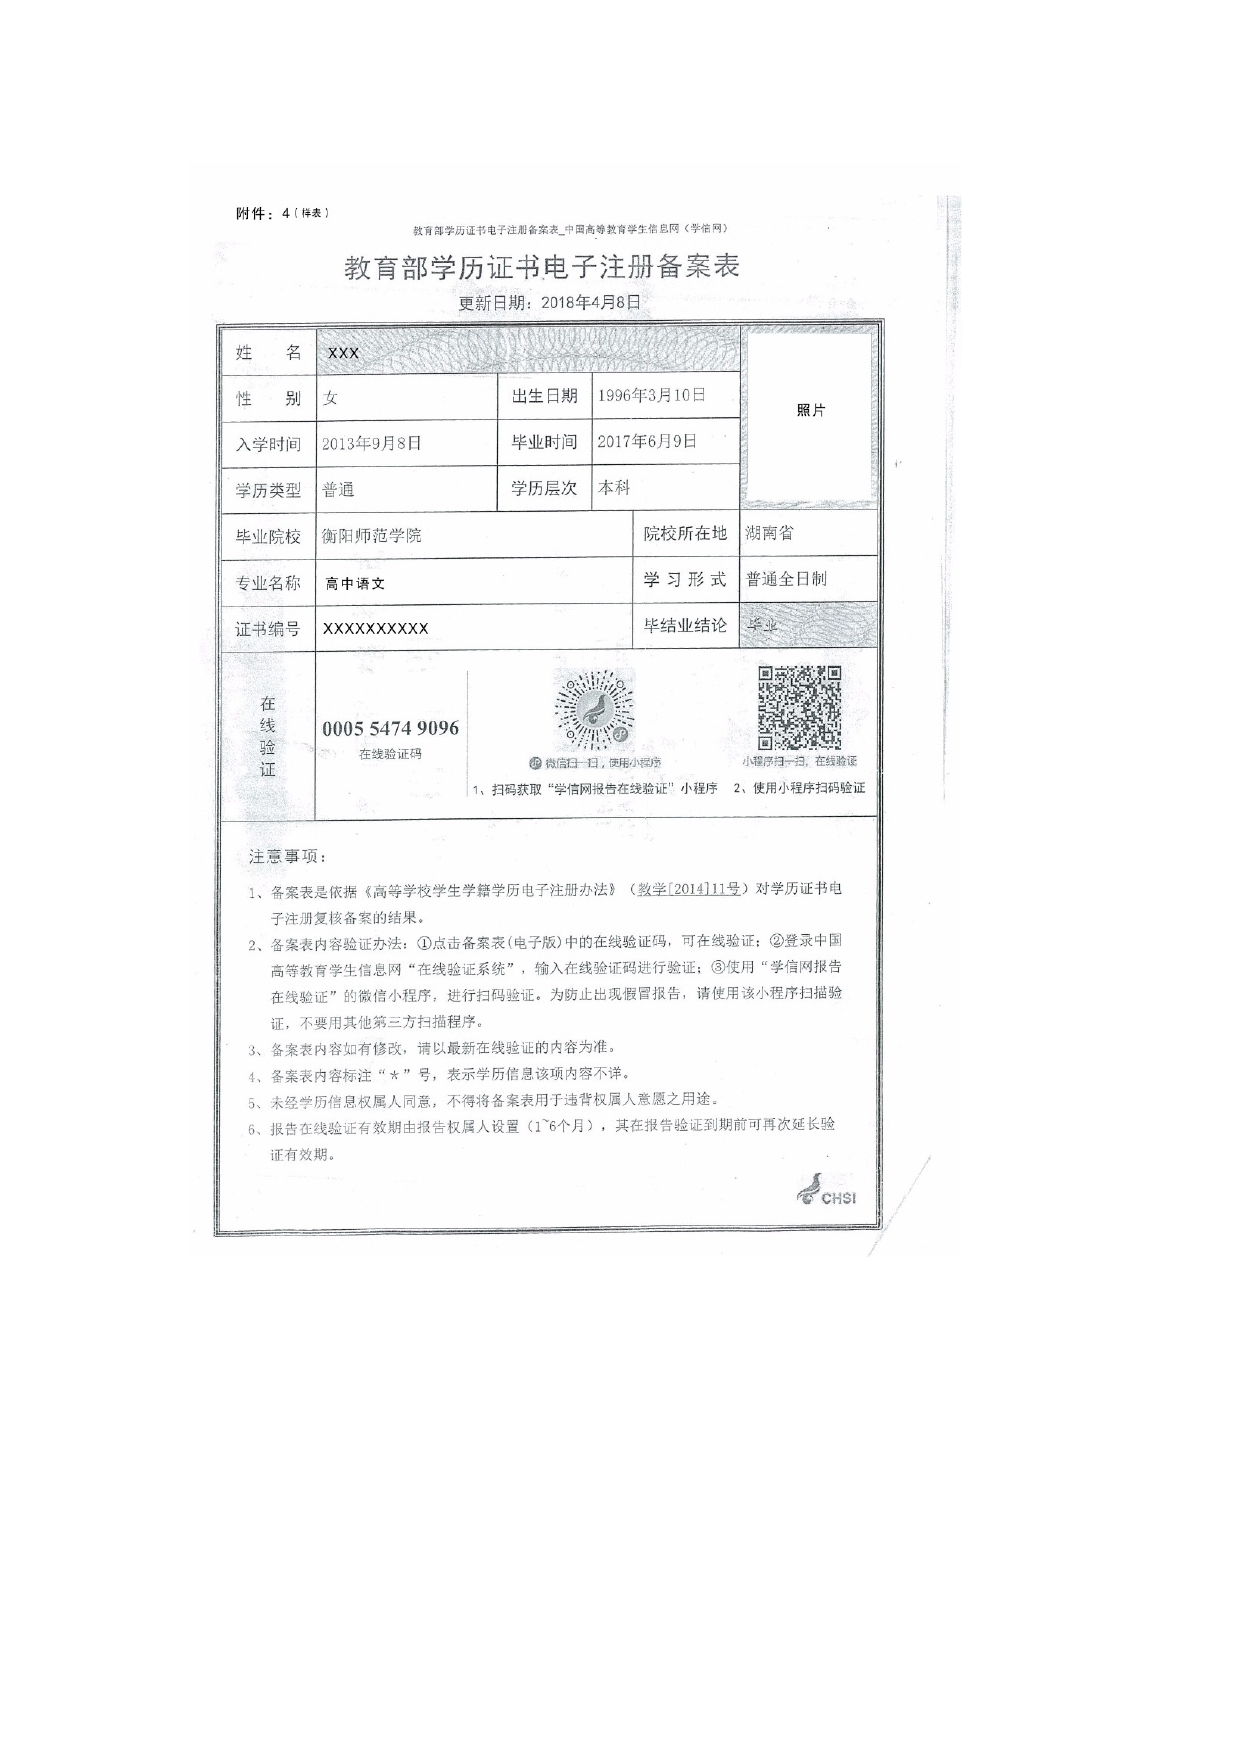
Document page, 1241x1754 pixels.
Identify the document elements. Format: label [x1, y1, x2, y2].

picture [187, 162, 962, 1257]
